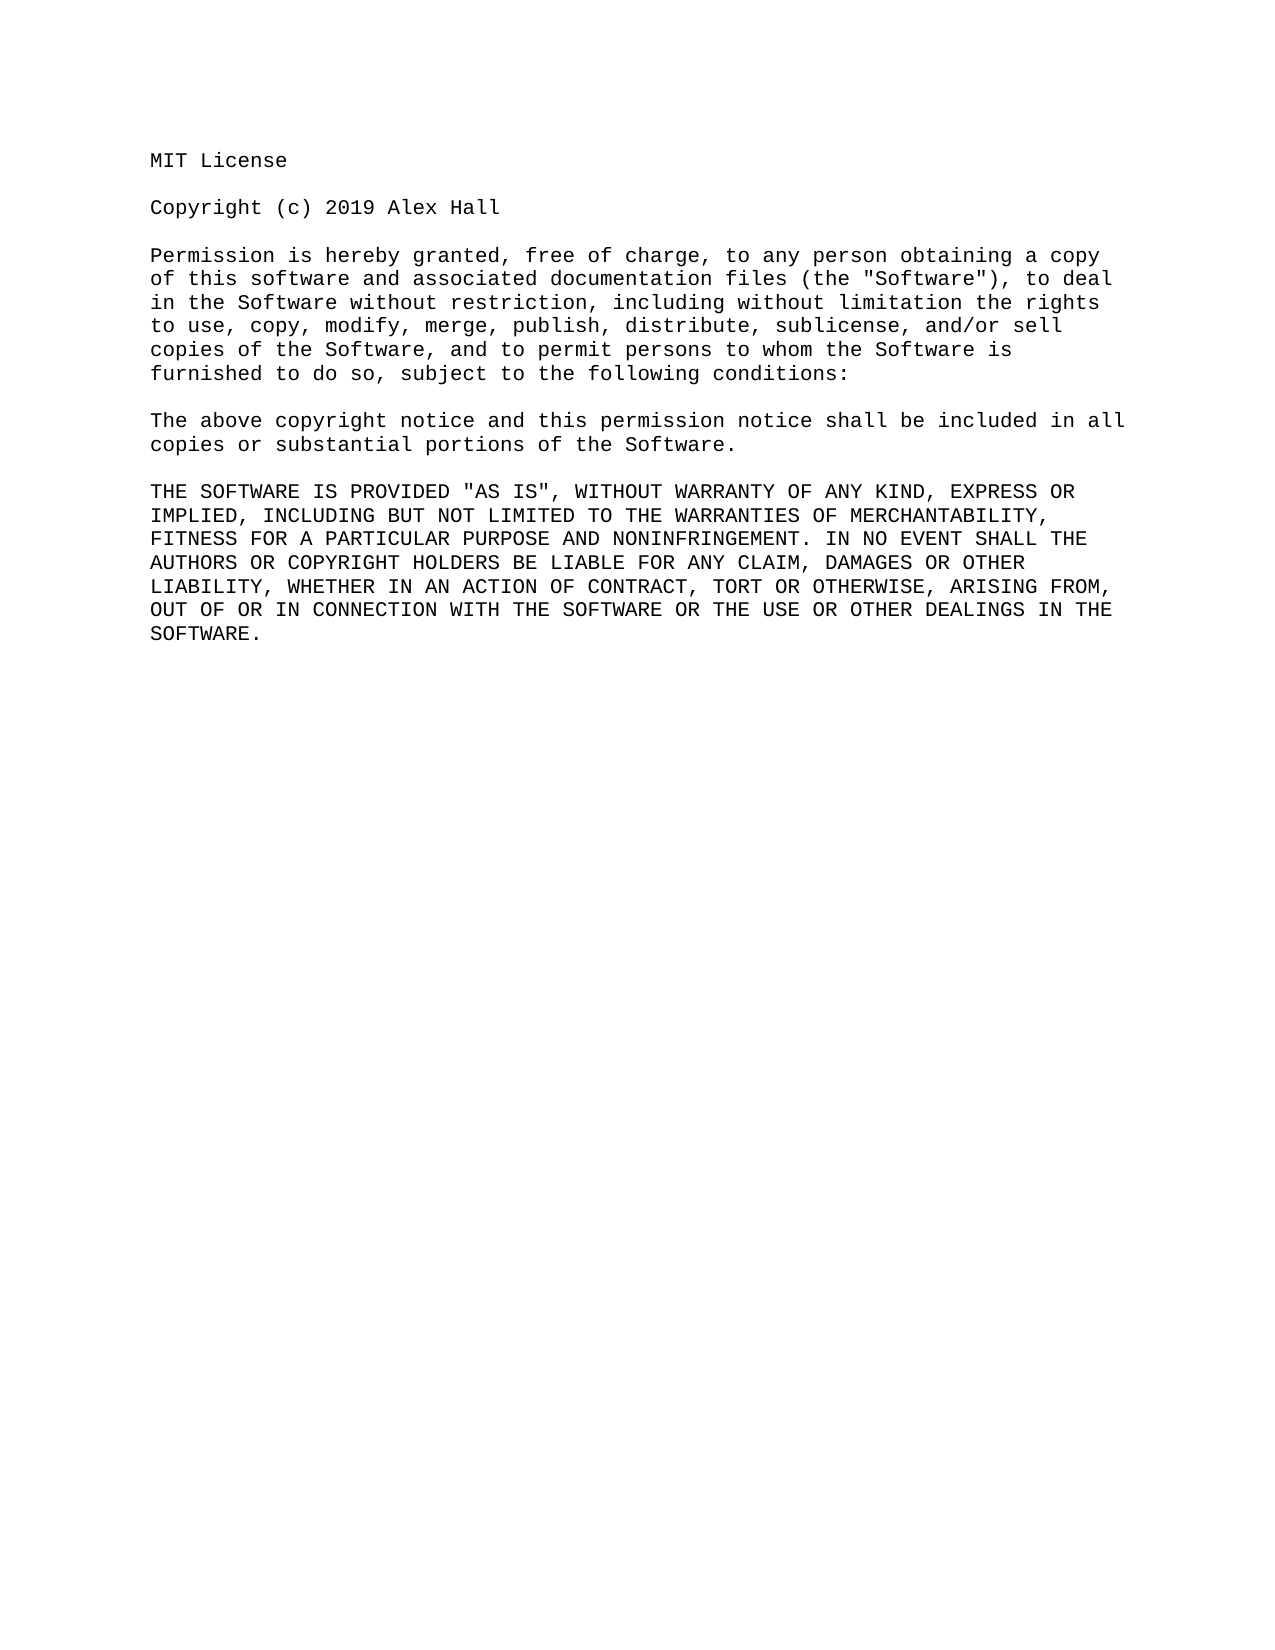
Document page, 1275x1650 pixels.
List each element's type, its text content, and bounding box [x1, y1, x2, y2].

text Copyright (c) 2019 Alex Hall [150, 197, 1125, 221]
text OUT OF OR IN CONNECTION WITH THE SOFTWARE OR THE USE OR OTHER DEALINGS IN THE [150, 599, 1125, 623]
text LIABILITY, WHETHER IN AN ACTION OF CONTRACT, TORT OR OTHERWISE, ARISING FROM, [150, 576, 1125, 599]
text IMPLIED, INCLUDING BUT NOT LIMITED TO THE WARRANTIES OF MERCHANTABILITY, [150, 505, 1125, 528]
text copies of the Software, and to permit persons to whom the Software is [150, 339, 1125, 363]
text THE SOFTWARE IS PROVIDED "AS IS", WITHOUT WARRANTY OF ANY KIND, EXPRESS OR [150, 481, 1125, 505]
text The above copyright notice and this permission notice shall be included in all [150, 410, 1125, 434]
text AUTHORS OR COPYRIGHT HOLDERS BE LIABLE FOR ANY CLAIM, DAMAGES OR OTHER [150, 552, 1125, 576]
text MIT License [150, 150, 1125, 174]
text copies or substantial portions of the Software. [150, 434, 1125, 457]
text in the Software without restriction, including without limitation the rights [150, 292, 1125, 316]
text of this software and associated documentation files (the "Software"), to deal [150, 268, 1125, 292]
text to use, copy, modify, merge, publish, distribute, sublicense, and/or sell [150, 316, 1125, 339]
text furnished to do so, subject to the following conditions: [150, 363, 1125, 386]
text FITNESS FOR A PARTICULAR PURPOSE AND NONINFRINGEMENT. IN NO EVENT SHALL THE [150, 528, 1125, 552]
text Permission is hereby granted, free of charge, to any person obtaining a copy [150, 244, 1125, 268]
text SOFTWARE. [150, 623, 1125, 647]
